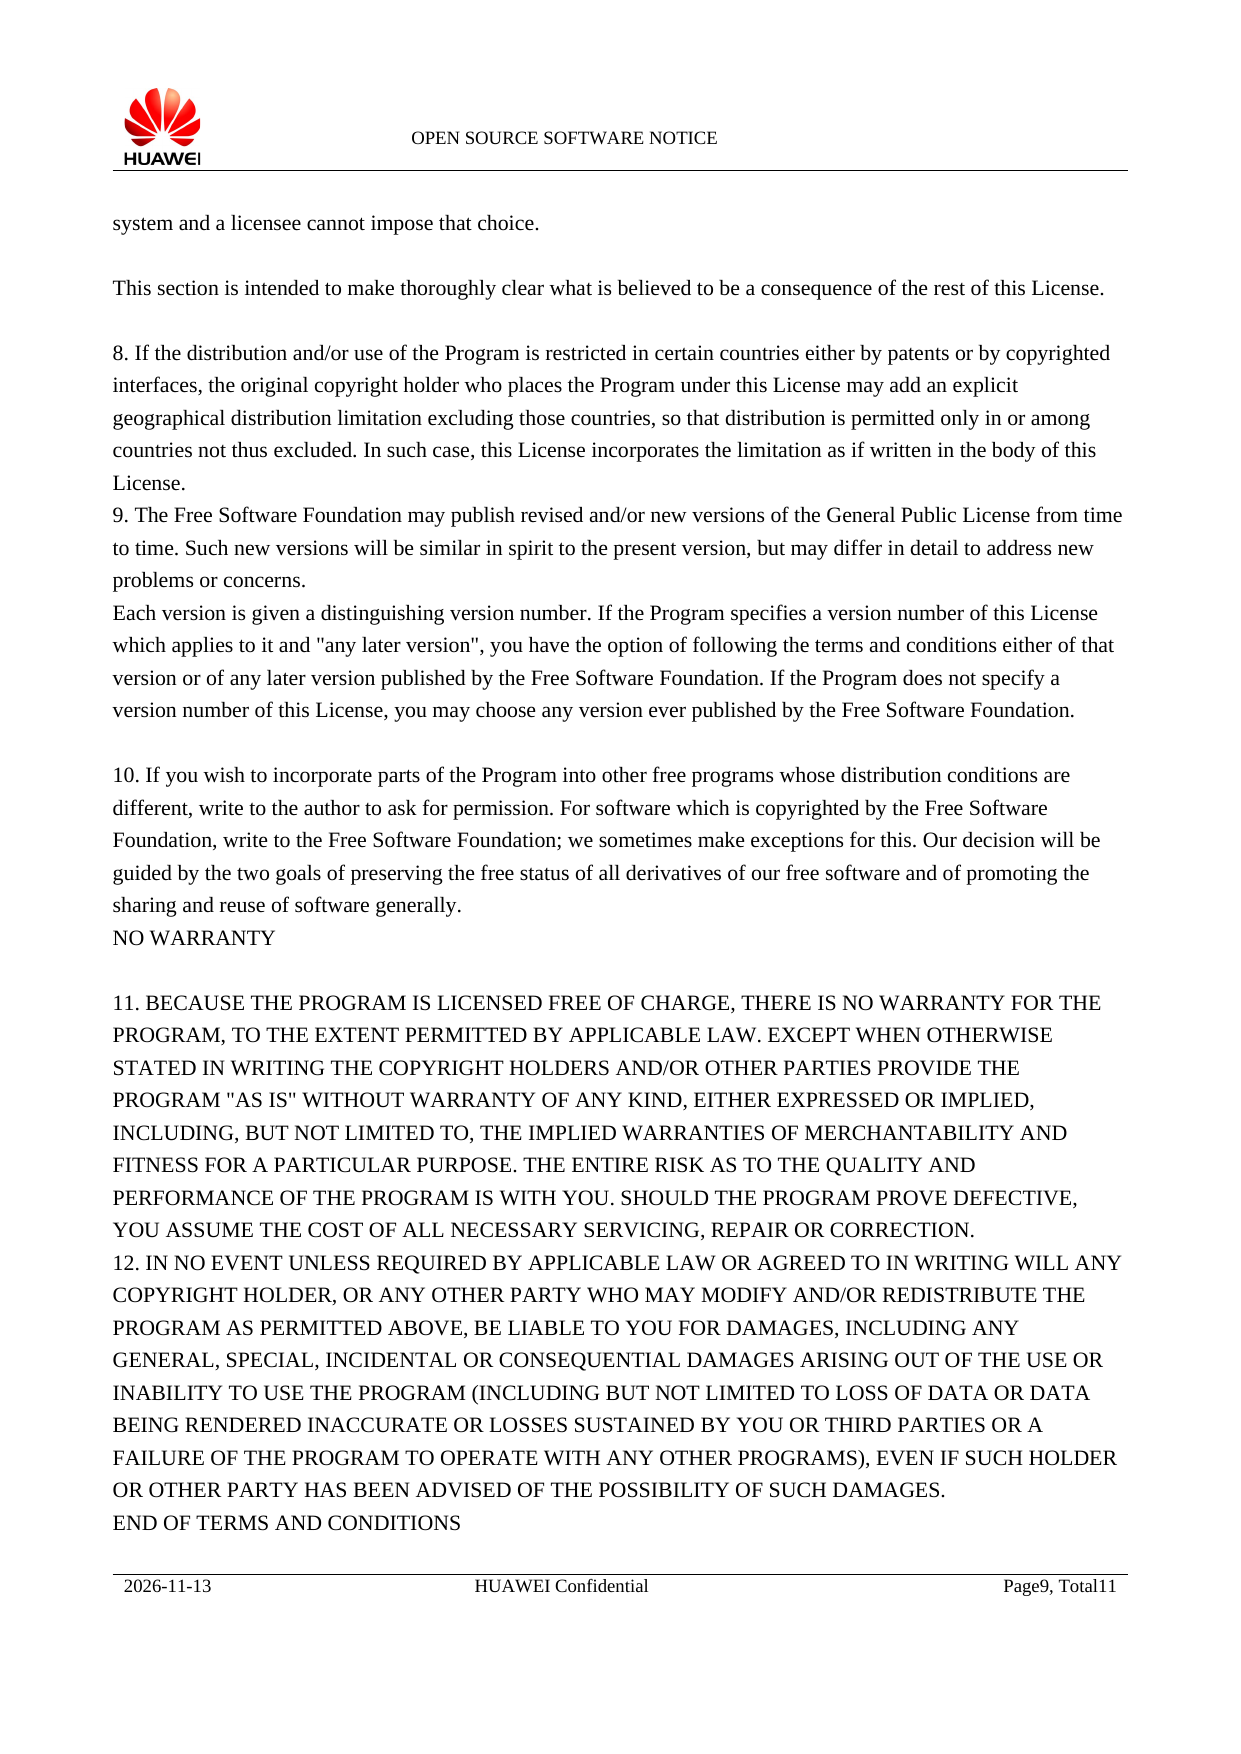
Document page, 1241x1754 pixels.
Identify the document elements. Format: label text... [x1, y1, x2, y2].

picture [124, 88, 201, 165]
